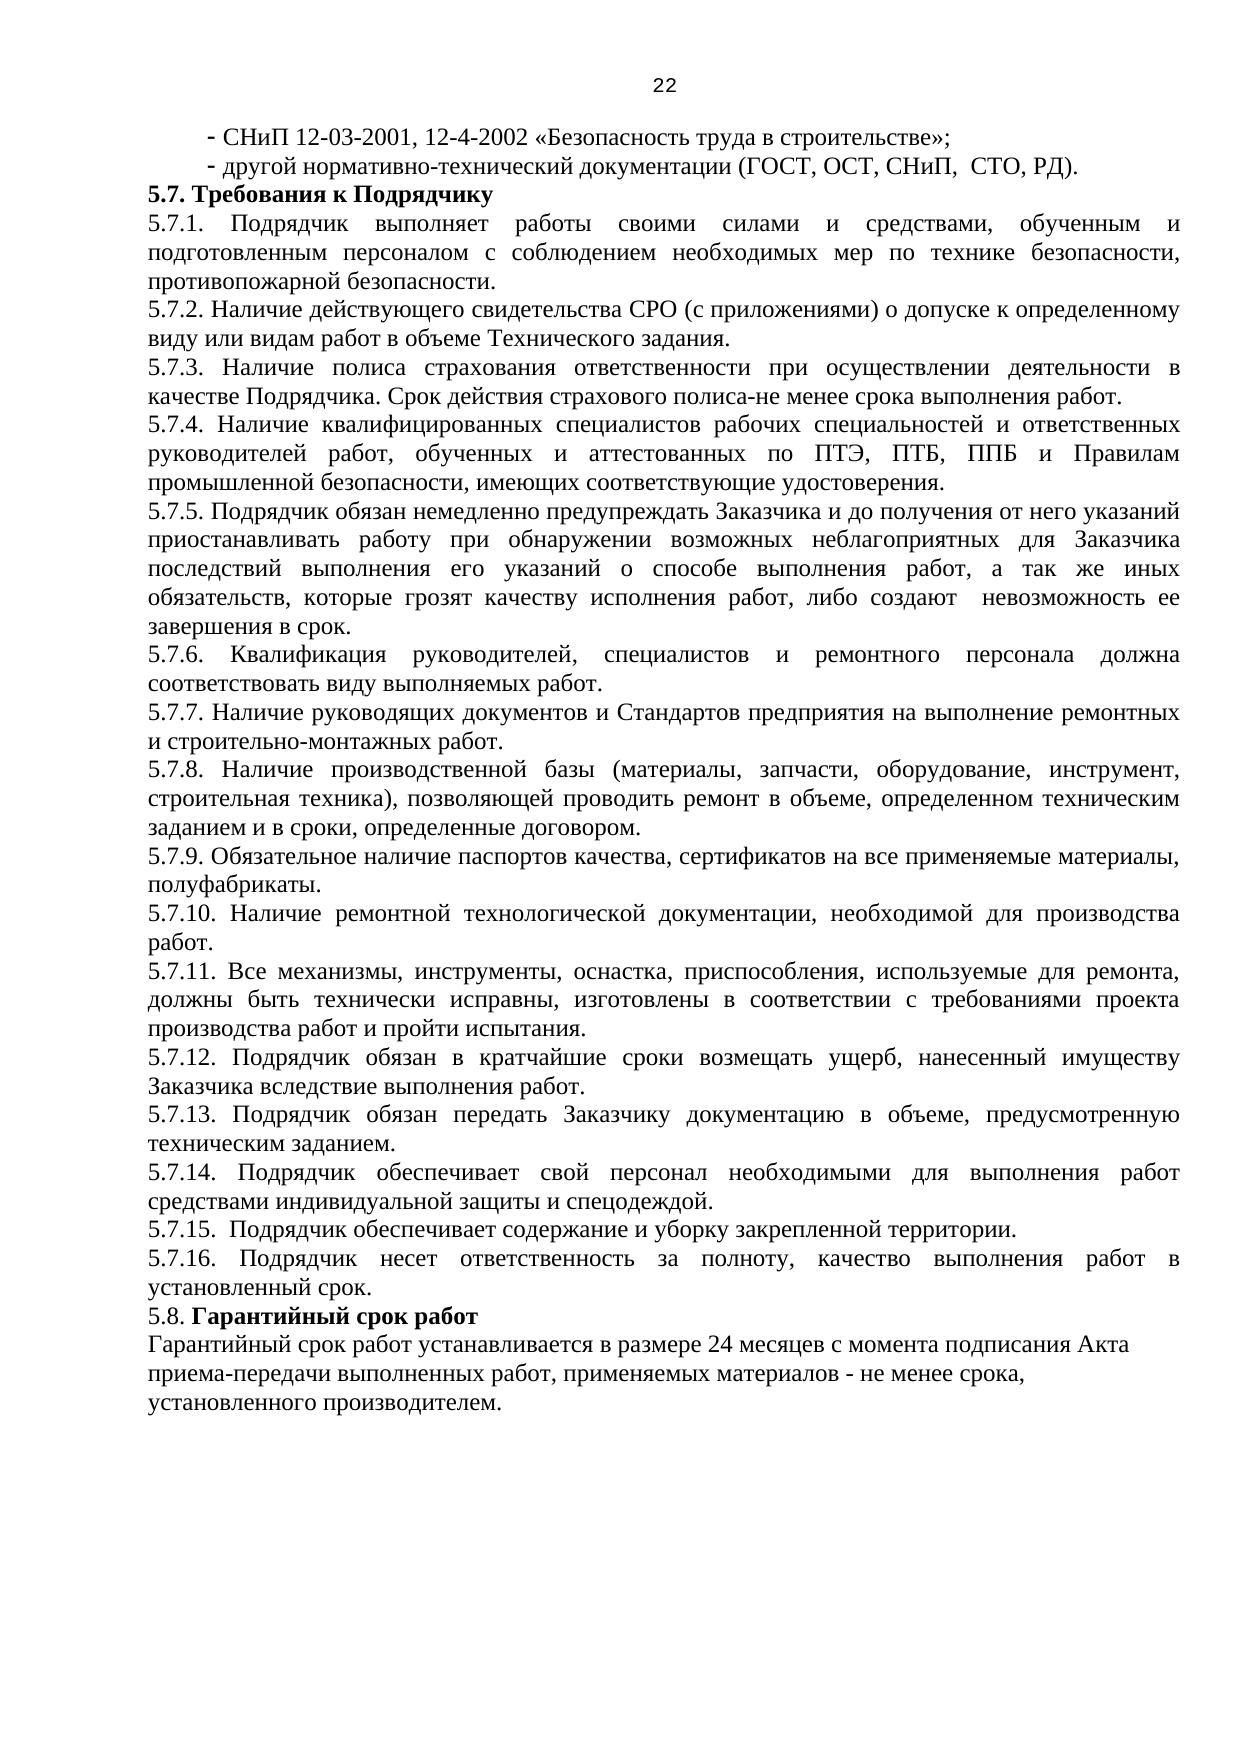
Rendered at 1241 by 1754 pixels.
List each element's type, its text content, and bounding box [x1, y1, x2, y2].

text 5.7.2. Наличие действующего свидетельства СРО (с приложениями) о допуске к определенному виду или видам работ в объеме Технического задания. [148, 294, 1181, 352]
text 5.7.8. Наличие производственной базы (материалы, запчасти, оборудование, инструмент, строительная техника), позволяющей проводить ремонт в объеме, определенном техническим заданием и в сроки, определенные договором. [148, 754, 1181, 841]
list СНиП 12-03-2001, 12-4-2002 «Безопасность труда в строительстве»; [148, 122, 1181, 151]
text 5.7.9. Обязательное наличие паспортов качества, сертификатов на все применяемые материалы, полуфабрикаты. [148, 841, 1181, 898]
text 5.7.5. Подрядчик обязан немедленно предупреждать Заказчика и до получения от него указаний приостанавливать работу при обнаружении возможных неблагоприятных для Заказчика последствий выполнения его указаний о способе выполнения работ, а так же иных обязательств, которые грозят качеству исполнения работ, либо создают невозможность ее завершения в срок. [148, 496, 1181, 639]
text 5.7.13. Подрядчик обязан передать Заказчику документацию в объеме, предусмотренную техническим заданием. [148, 1099, 1181, 1157]
text 5.8. Гарантийный срок работ [148, 1301, 1181, 1329]
text 5.7.16. Подрядчик несет ответственность за полноту, качество выполнения работ в установленный срок. [148, 1243, 1181, 1301]
text 5.7.7. Наличие руководящих документов и Стандартов предприятия на выполнение ремонтных и строительно-монтажных работ. [148, 697, 1181, 754]
list другой нормативно-технический документации (ГОСТ, ОСТ, СНиП, СТО, РД). [148, 151, 1181, 180]
text 5.7.11. Все механизмы, инструменты, оснастка, приспособления, используемые для ремонта, должны быть технически исправны, изготовлены в соответствии с требованиями проекта производства работ и пройти испытания. [148, 956, 1181, 1042]
text 5.7.6. Квалификация руководителей, специалистов и ремонтного персонала должна соответствовать виду выполняемых работ. [148, 639, 1181, 697]
text 5.7.1. Подрядчик выполняет работы своими силами и средствами, обученным и подготовленным персоналом с соблюдением необходимых мер по технике безопасности, противопожарной безопасности. [148, 208, 1181, 294]
text 5.7.3. Наличие полиса страхования ответственности при осуществлении деятельности в качестве Подрядчика. Срок действия страхового полиса-не менее срока выполнения работ. [148, 352, 1181, 409]
text 5.7.12. Подрядчик обязан в кратчайшие сроки возмещать ущерб, нанесенный имуществу Заказчика вследствие выполнения работ. [148, 1042, 1181, 1099]
text 5.7. Требования к Подрядчику [148, 180, 1181, 208]
text 5.7.14. Подрядчик обеспечивает свой персонал необходимыми для выполнения работ средствами индивидуальной защиты и спецодеждой. [148, 1157, 1181, 1214]
text 5.7.10. Наличие ремонтной технологической документации, необходимой для производства работ. [148, 898, 1181, 956]
text 5.7.15. Подрядчик обеспечивает содержание и уборку закрепленной территории. [148, 1214, 1181, 1243]
text 5.7.4. Наличие квалифицированных специалистов рабочих специальностей и ответственных руководителей работ, обученных и аттестованных по ПТЭ, ПТБ, ППБ и Правилам промышленной безопасности, имеющих соответствующие удостоверения. [148, 409, 1181, 496]
text Гарантийный срок работ устанавливается в размере 24 месяцев с момента подписания Акта приема-передачи выполненных работ, применяемых материалов - не менее срока, установленного производителем. [148, 1329, 1181, 1416]
